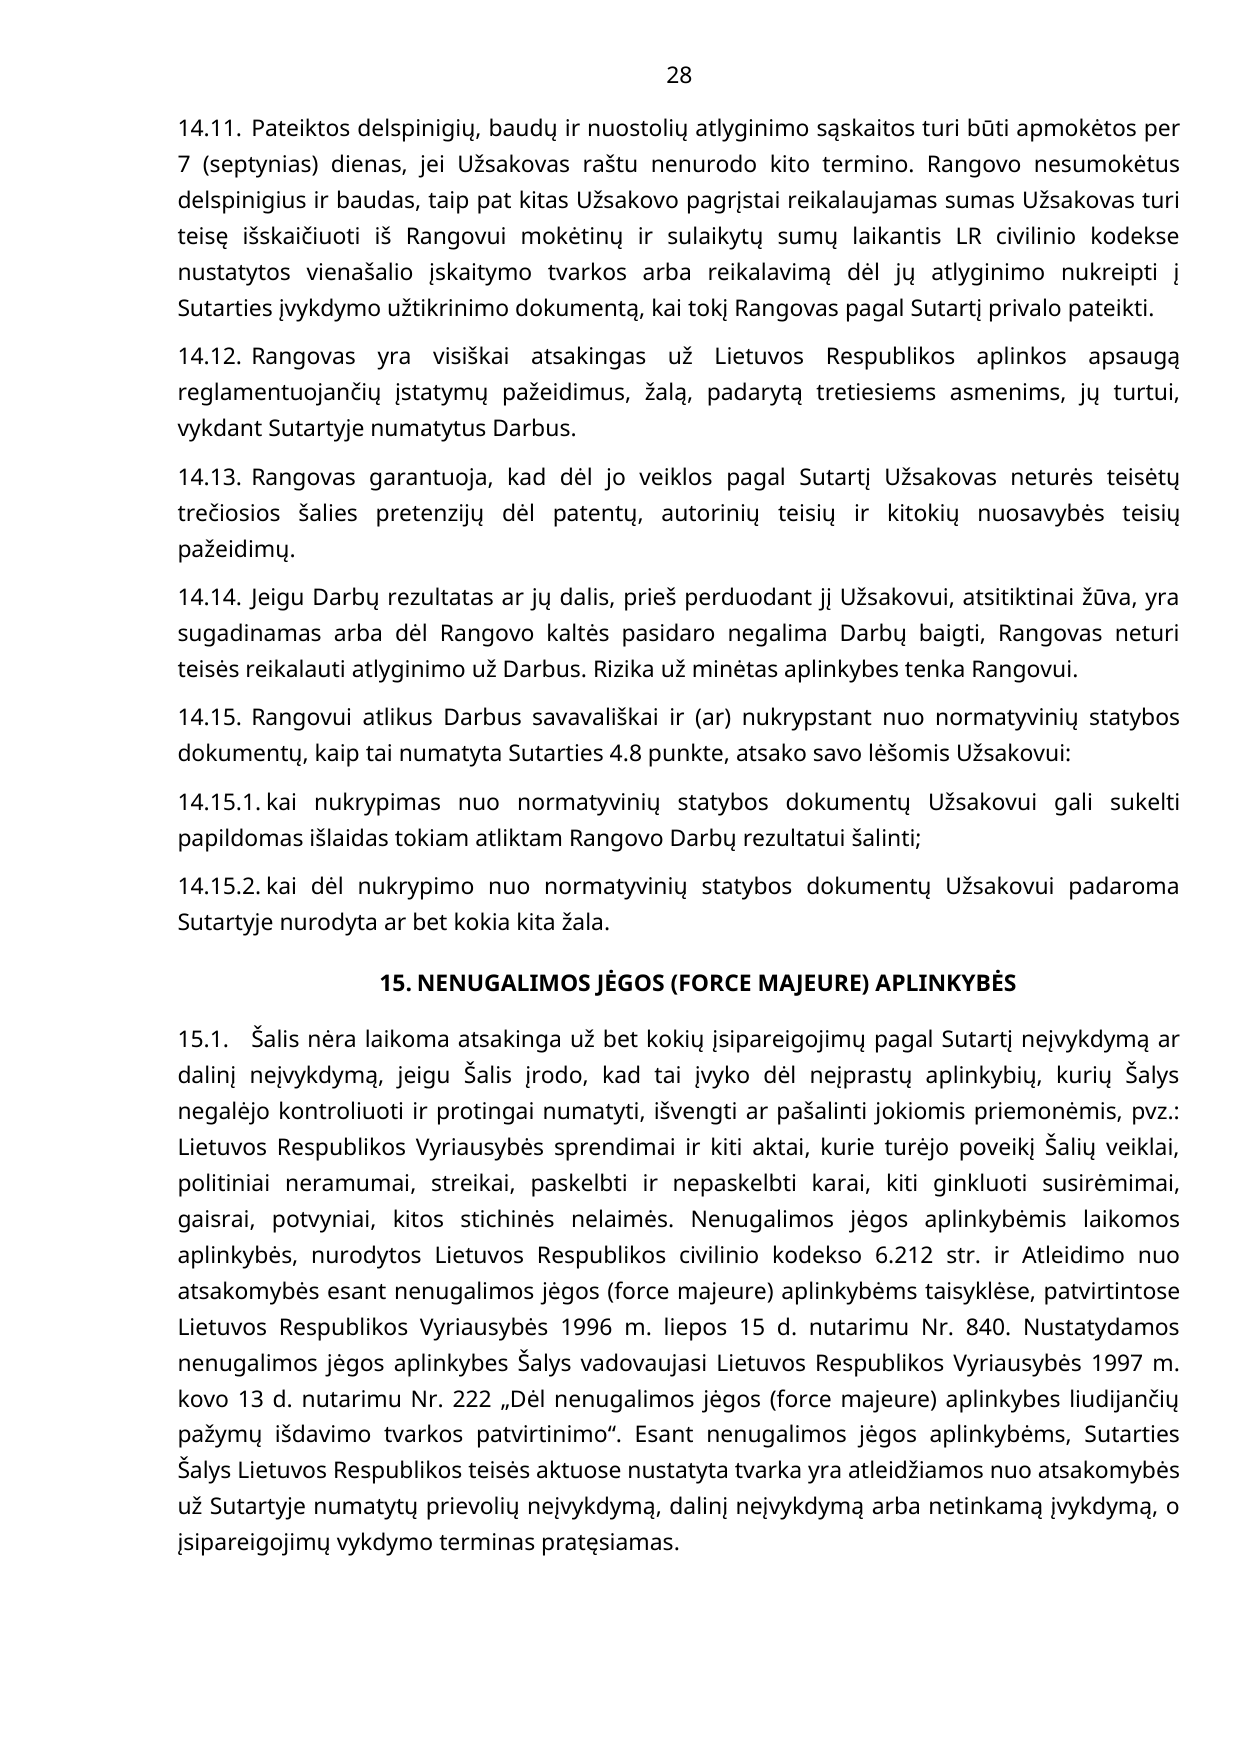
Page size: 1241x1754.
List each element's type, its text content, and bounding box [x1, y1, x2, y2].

list kai nukrypimas nuo normatyvinių statybos dokumentų Užsakovui gali sukelti papildomas išlaidas tokiam atliktam Rangovo Darbų rezultatui šalinti; [177, 786, 1181, 853]
list Rangovas yra visiškai atsakingas už Lietuvos Respublikos aplinkos apsaugą reglamentuojančių įstatymų pažeidimus, žalą, padarytą tretiesiems asmenims, jų turtui, vykdant Sutartyje numatytus Darbus. [177, 340, 1181, 443]
list Rangovui atlikus Darbus savavališkai ir (ar) nukrypstant nuo normatyvinių statybos dokumentų, kaip tai numatyta Sutarties 4.8 punkte, atsako savo lėšomis Užsakovui: [177, 701, 1181, 768]
subtitle NENUGALIMOS JĖGOS (FORCE MAJEURE) APLINKYBĖS [215, 967, 1181, 998]
list kai dėl nukrypimo nuo normatyvinių statybos dokumentų Užsakovui padaroma Sutartyje nurodyta ar bet kokia kita žala. [177, 870, 1181, 937]
list Jeigu Darbų rezultatas ar jų dalis, prieš perduodant jį Užsakovui, atsitiktinai žūva, yra sugadinamas arba dėl Rangovo kaltės pasidaro negalima Darbų baigti, Rangovas neturi teisės reikalauti atlyginimo už Darbus. Rizika už minėtas aplinkybes tenka Rangovui. [177, 581, 1181, 684]
list Pateiktos delspinigių, baudų ir nuostolių atlyginimo sąskaitos turi būti apmokėtos per 7 (septynias) dienas, jei Užsakovas raštu nenurodo kito termino. Rangovo nesumokėtus delspinigius ir baudas, taip pat kitas Užsakovo pagrįstai reikalaujamas sumas Užsakovas turi teisę išskaičiuoti iš Rangovui mokėtinų ir sulaikytų sumų laikantis LR civilinio kodekse nustatytos vienašalio įskaitymo tvarkos arba reikalavimą dėl jų atlyginimo nukreipti į Sutarties įvykdymo užtikrinimo dokumentą, kai tokį Rangovas pagal Sutartį privalo pateikti. [177, 112, 1181, 323]
list Šalis nėra laikoma atsakinga už bet kokių įsipareigojimų pagal Sutartį neįvykdymą ar dalinį neįvykdymą, jeigu Šalis įrodo, kad tai įvyko dėl neįprastų aplinkybių, kurių Šalys negalėjo kontroliuoti ir protingai numatyti, išvengti ar pašalinti jokiomis priemonėmis, pvz.: Lietuvos Respublikos Vyriausybės sprendimai ir kiti aktai, kurie turėjo poveikį Šalių veiklai, politiniai neramumai, streikai, paskelbti ir nepaskelbti karai, kiti ginkluoti susirėmimai, gaisrai, potvyniai, kitos stichinės nelaimės. Nenugalimos jėgos aplinkybėmis laikomos aplinkybės, nurodytos Lietuvos Respublikos civilinio kodekso 6.212 str. ir Atleidimo nuo atsakomybės esant nenugalimos jėgos (force majeure) aplinkybėms taisyklėse, patvirtintose Lietuvos Respublikos Vyriausybės 1996 m. liepos 15 d. nutarimu Nr. 840. Nustatydamos nenugalimos jėgos aplinkybes Šalys vadovaujasi Lietuvos Respublikos Vyriausybės 1997 m. kovo 13 d. nutarimu Nr. 222 „Dėl nenugalimos jėgos (force majeure) aplinkybes liudijančių pažymų išdavimo tvarkos patvirtinimo“. Esant nenugalimos jėgos aplinkybėms, Sutarties Šalys Lietuvos Respublikos teisės aktuose nustatyta tvarka yra atleidžiamos nuo atsakomybės už Sutartyje numatytų prievolių neįvykdymą, dalinį neįvykdymą arba netinkamą įvykdymą, o įsipareigojimų vykdymo terminas pratęsiamas. [177, 1023, 1181, 1557]
list Rangovas garantuoja, kad dėl jo veiklos pagal Sutartį Užsakovas neturės teisėtų trečiosios šalies pretenzijų dėl patentų, autorinių teisių ir kitokių nuosavybės teisių pažeidimų. [177, 461, 1181, 564]
